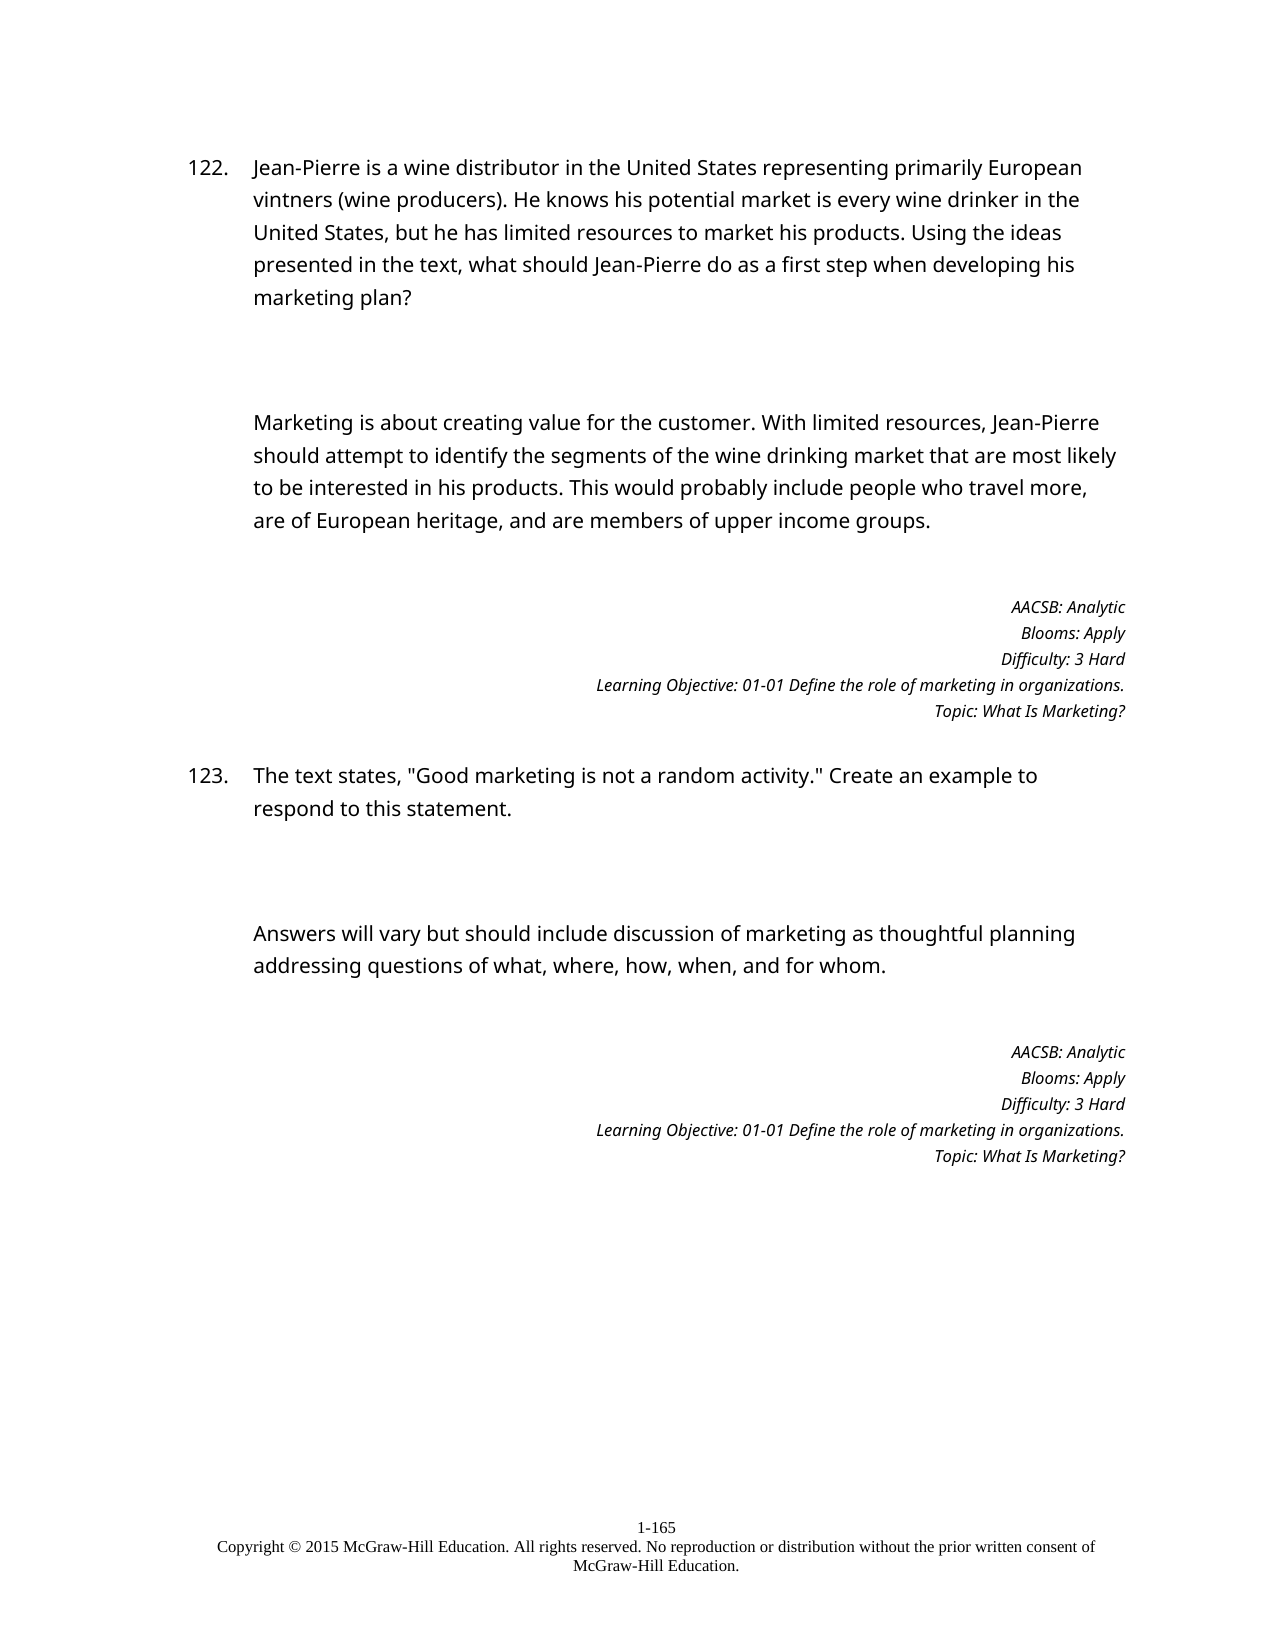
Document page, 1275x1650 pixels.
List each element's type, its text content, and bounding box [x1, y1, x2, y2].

table_header AACSB: Analytic Blooms: Apply Difficulty: 3 Hard Learning Objective: 01-01 Define the role of marketing in organizations. Topic: What Is Marketing? [188, 1041, 1125, 1204]
table_header 123. [188, 761, 253, 1011]
table_header AACSB: Analytic Blooms: Apply Difficulty: 3 Hard Learning Objective: 01-01 Define the role of marketing in organizations. Topic: What Is Marketing? [188, 595, 1125, 758]
table_header Jean-Pierre is a wine distributor in the United States representing primarily European vintners (wine producers). He knows his potential market is every wine drinker in the United States, but he has limited resources to market his products. Using the ideas presented in the text, what should Jean-Pierre do as a first step when developing his marketing plan? Marketing is about creating value for the customer. With limited resources, Jean-Pierre should attempt to identify the segments of the wine drinking market that are most likely to be interested in his products. This would probably include people who travel more, are of European heritage, and are members of upper income groups. [253, 153, 1125, 566]
table_header 122. [188, 153, 253, 566]
table_header The text states, "Good marketing is not a random activity." Create an example to respond to this statement. Answers will vary but should include discussion of marketing as thoughtful planning addressing questions of what, where, how, when, and for whom. [253, 761, 1125, 1011]
